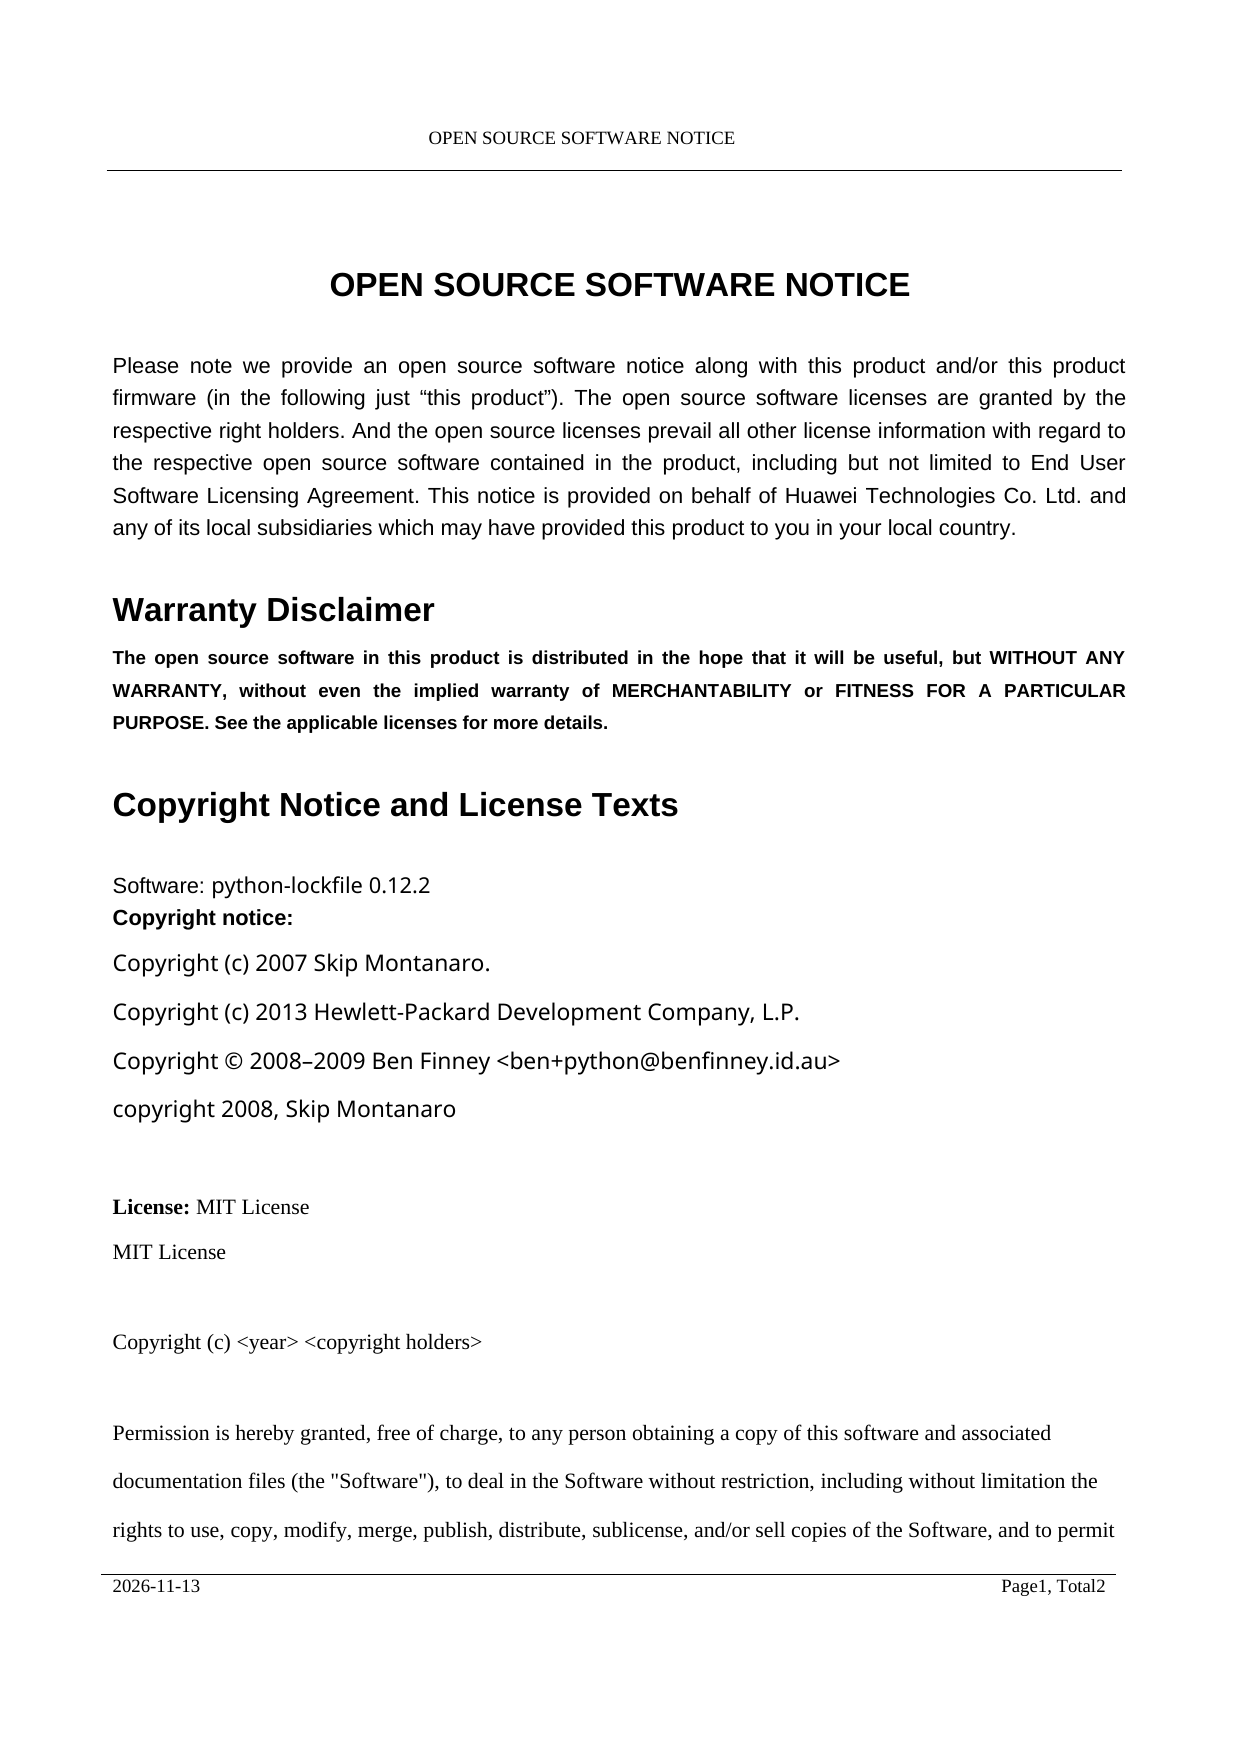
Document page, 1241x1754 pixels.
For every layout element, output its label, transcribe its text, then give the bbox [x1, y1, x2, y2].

text MIT License [112, 1235, 1128, 1268]
text Copyright notice: [112, 901, 1128, 934]
text Software: python-lockfile 0.12.2 [112, 869, 1128, 901]
text The open source software in this product is distributed in the hope that it will be useful, but WITHOUT ANY WARRANTY, without even the implied warranty of MERCHANTABILITY or FITNESS FOR A PARTICULAR PURPOSE. See the applicable licenses for more details. [112, 641, 1128, 739]
text Warranty Disclaimer [112, 576, 1128, 641]
text OPEN SOURCE SOFTWARE NOTICE [112, 251, 1128, 316]
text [112, 1416, 1128, 1546]
text Copyright Notice and License Texts [112, 771, 1128, 836]
text Please note we provide an open source software notice along with this product and/or this product firmware (in the following just “this product”). The open source software licenses are granted by the respective right holders. And the open source licenses prevail all other license information with regard to the respective open source software contained in the product, including but not limited to End User Software Licensing Agreement. This notice is provided on behalf of Huawei Technologies Co. Ltd. and any of its local subsidiaries which may have provided this product to you in your local country. [112, 349, 1128, 544]
text License: MIT License [112, 1190, 1128, 1223]
text Copyright (c) 2007 Skip Montanaro. Copyright (c) 2013 Hewlett-Packard Development Company, L.P. Copyright © 2008–2009 Ben Finney <ben+python@benfinney.id.au> copyright 2008, Skip Montanaro [112, 947, 1128, 1174]
text Copyright (c) <year> <copyright holders> [112, 1326, 1128, 1358]
